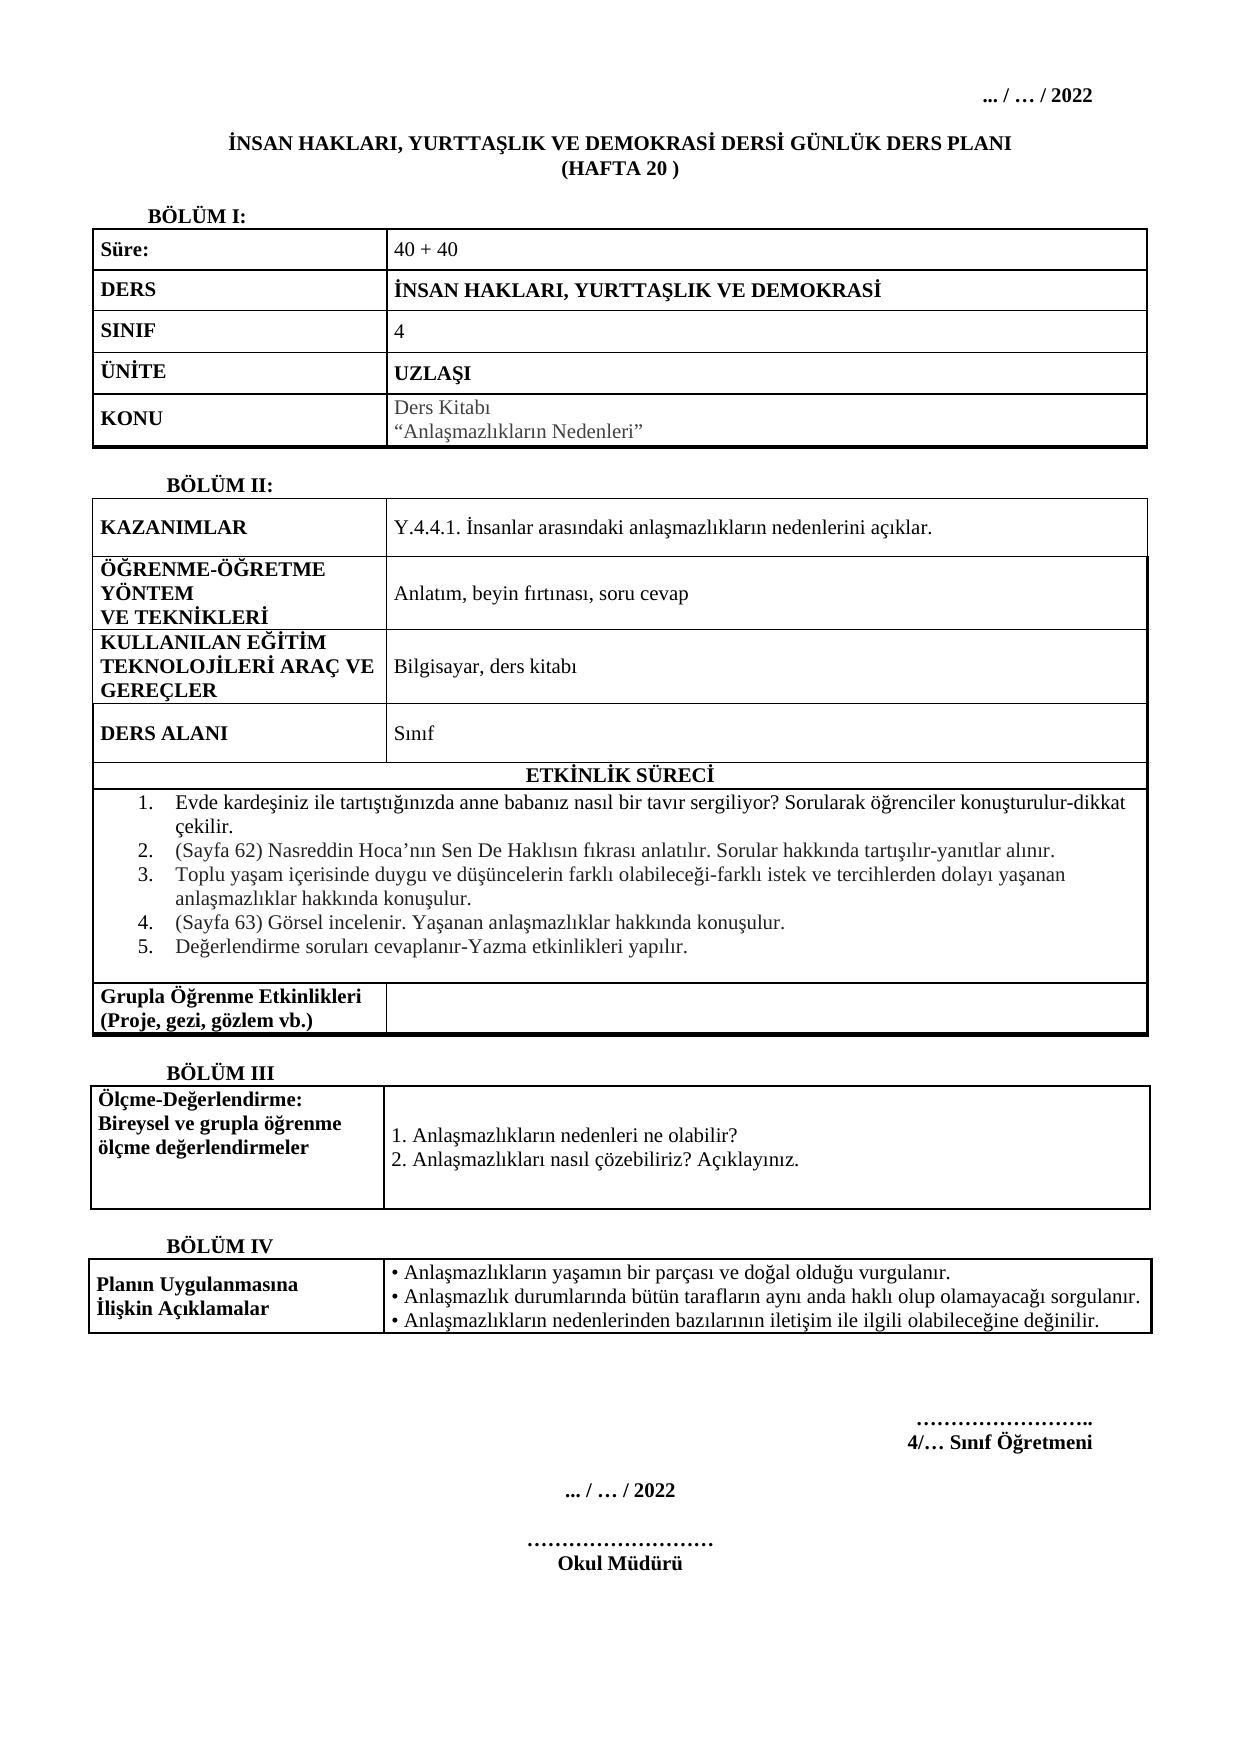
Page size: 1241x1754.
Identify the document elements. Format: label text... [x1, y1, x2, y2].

table_cell ETKİNLİK SÜRECİ [94, 763, 1146, 787]
table_header Süre: [94, 230, 386, 269]
table_cell İNSAN HAKLARI, YURTTAŞLIK VE DEMOKRASİ [388, 271, 1146, 310]
text BÖLÜM II: [148, 473, 1093, 497]
table_cell Bilgisayar, ders kitabı [387, 630, 1146, 702]
table_header Y.4.4.1. İnsanlar arasındaki anlaşmazlıkların nedenlerini açıklar. [387, 499, 1147, 556]
text ... / … / 2022 [148, 83, 1093, 107]
table_cell Evde kardeşiniz ile tartıştığınızda anne babanız nasıl bir tavır sergiliyor? Sorularak öğrenciler konuşturulur-dikkat çekilir. (Sayfa 62) Nasreddin Hoca’nın Sen De Haklısın fıkrası anlatılır. Sorular hakkında tartışılır-yanıtlar alınır. Toplu yaşam içerisinde duygu ve düşüncelerin farklı olabileceği-farklı istek ve tercihlerden dolayı yaşanan anlaşmazlıklar hakkında konuşulur. (Sayfa 63) Görsel incelenir. Yaşanan anlaşmazlıklar hakkında konuşulur. Değerlendirme soruları cevaplanır-Yazma etkinlikleri yapılır. [94, 790, 1146, 982]
text Okul Müdürü [148, 1551, 1093, 1575]
table_header 1. Anlaşmazlıkların nedenleri ne olabilir? 2. Anlaşmazlıkları nasıl çözebiliriz? Açıklayınız. [385, 1087, 1149, 1207]
table_cell ÖĞRENME-ÖĞRETME YÖNTEM VE TEKNİKLERİ [93, 557, 386, 629]
table_cell DERS ALANI [94, 704, 386, 762]
table_header Ölçme-Değerlendirme: Bireysel ve grupla öğrenme ölçme değerlendirmeler [92, 1087, 383, 1207]
text İNSAN HAKLARI, YURTTAŞLIK VE DEMOKRASİ DERSİ GÜNLÜK DERS PLANI [148, 131, 1093, 155]
table_header KAZANIMLAR [93, 499, 386, 556]
table_header • Anlaşmazlıkların yaşamın bir parçası ve doğal olduğu vurgulanır. • Anlaşmazlık durumlarında bütün tarafların aynı anda haklı olup olamayacağı sorgulanır. • Anlaşmazlıkların nedenlerinden bazılarının iletişim ile ilgili olabileceğine değinilir. [385, 1260, 1150, 1332]
table_cell SINIF [94, 311, 386, 352]
table_header 40 + 40 [388, 230, 1146, 269]
text (HAFTA 20 ) [148, 155, 1093, 179]
table_cell Anlatım, beyin fırtınası, soru cevap [387, 557, 1146, 629]
subtitle BÖLÜM III [148, 1061, 1093, 1085]
table_cell ÜNİTE [94, 353, 386, 393]
text 4/… Sınıf Öğretmeni [148, 1430, 1093, 1454]
table_header Planın Uygulanmasına İlişkin Açıklamalar [90, 1260, 383, 1332]
table_cell KULLANILAN EĞİTİM TEKNOLOJİLERİ ARAÇ VE GEREÇLER [93, 630, 386, 702]
text ……………………… [148, 1527, 1093, 1551]
table_cell KONU [94, 395, 386, 444]
table_cell Grupla Öğrenme Etkinlikleri (Proje, gezi, gözlem vb.) [94, 984, 386, 1032]
text ... / … / 2022 [148, 1478, 1093, 1502]
text …………………….. [148, 1406, 1093, 1430]
table_cell DERS [94, 271, 386, 310]
table_cell UZLAŞI [388, 353, 1146, 393]
subtitle BÖLÜM IV [148, 1234, 1093, 1258]
table_cell [387, 984, 1146, 1032]
text BÖLÜM I: [148, 203, 1093, 228]
table_cell 4 [388, 311, 1146, 352]
table_cell Ders Kitabı “Anlaşmazlıkların Nedenleri” [388, 395, 1146, 444]
table_cell Sınıf [387, 704, 1146, 762]
